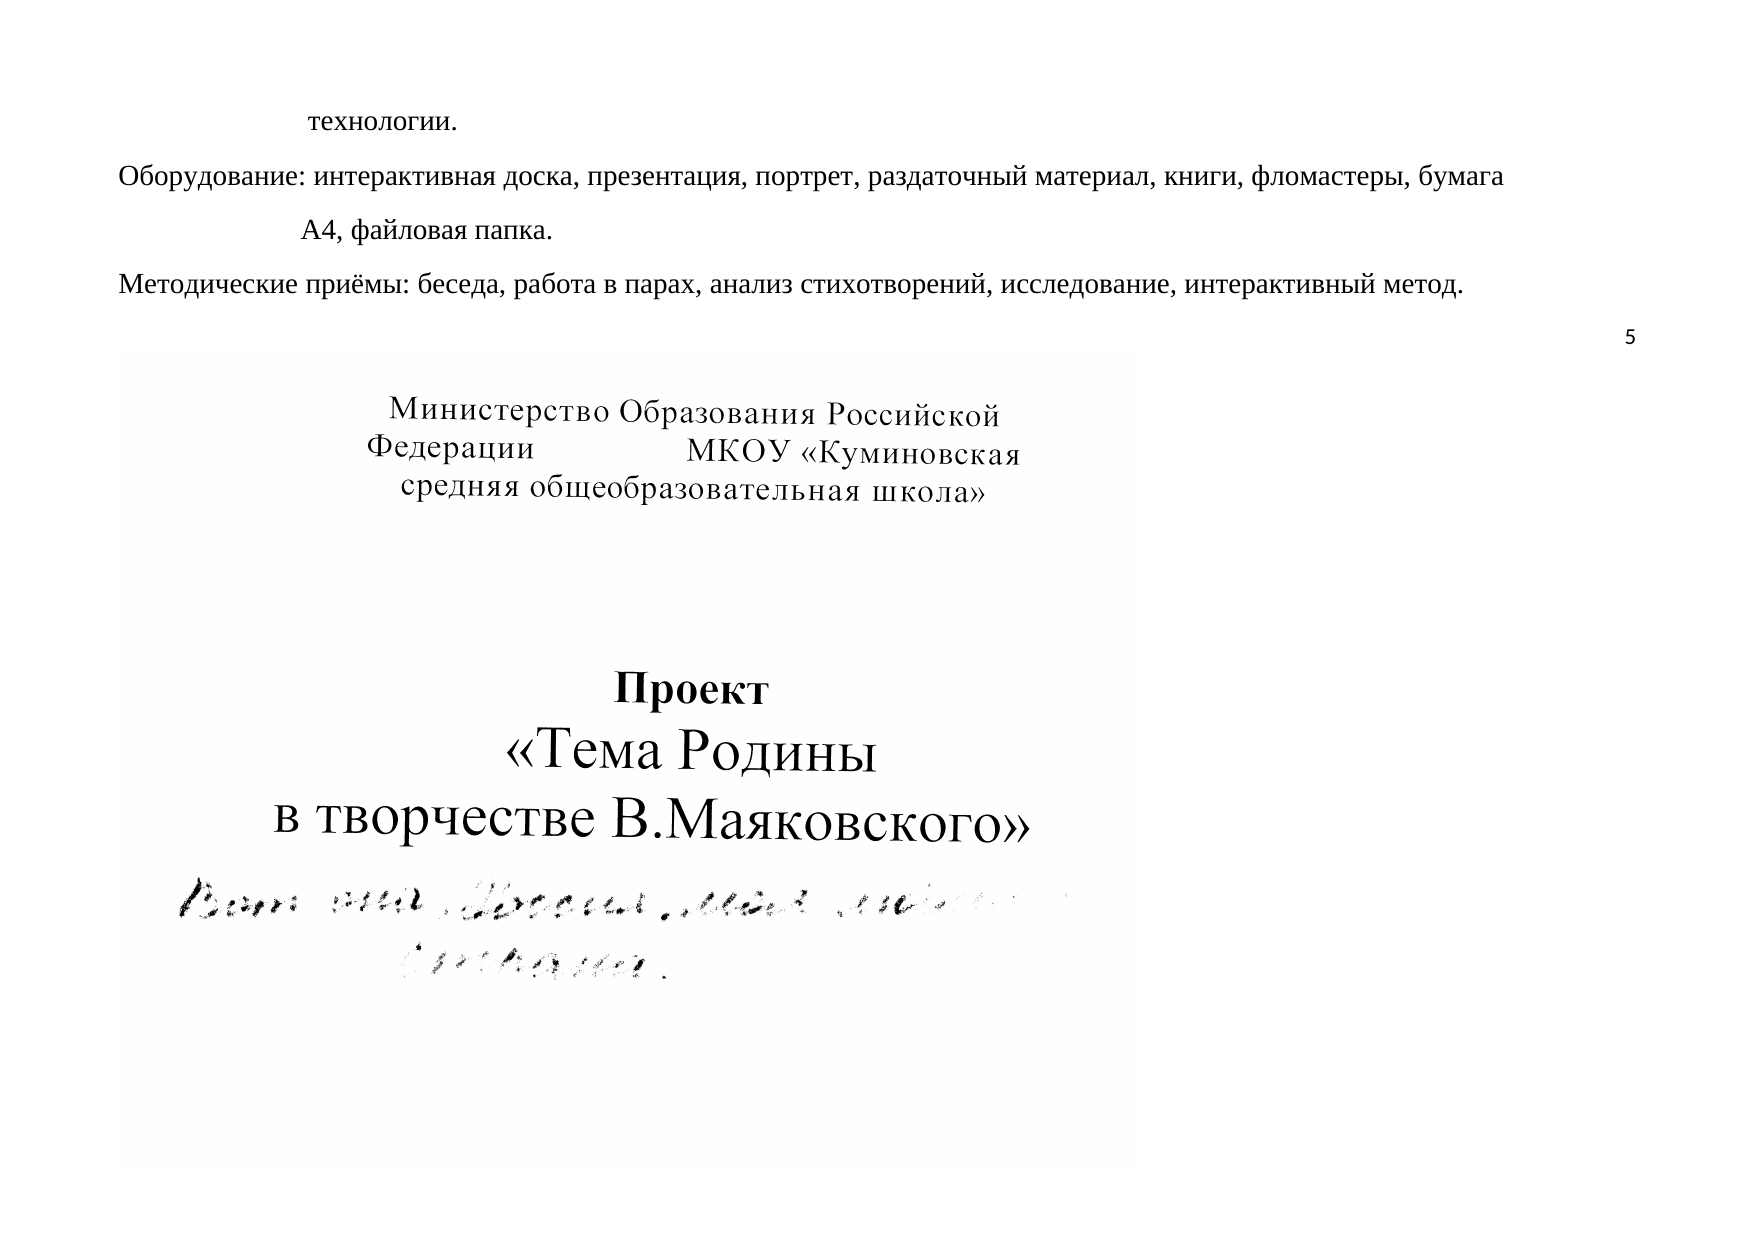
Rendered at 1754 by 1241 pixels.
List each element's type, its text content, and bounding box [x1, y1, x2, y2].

text технологии. [118, 103, 1636, 137]
text Методические приёмы: беседа, работа в парах, анализ стихотворений, исследование, интерактивный метод. [118, 267, 1636, 300]
text Оборудование: интерактивная доска, презентация, портрет, раздаточный материал, книги, фломастеры, бумага [118, 158, 1636, 191]
picture [118, 350, 1137, 1167]
text А4, файловая папка. [118, 212, 1636, 246]
